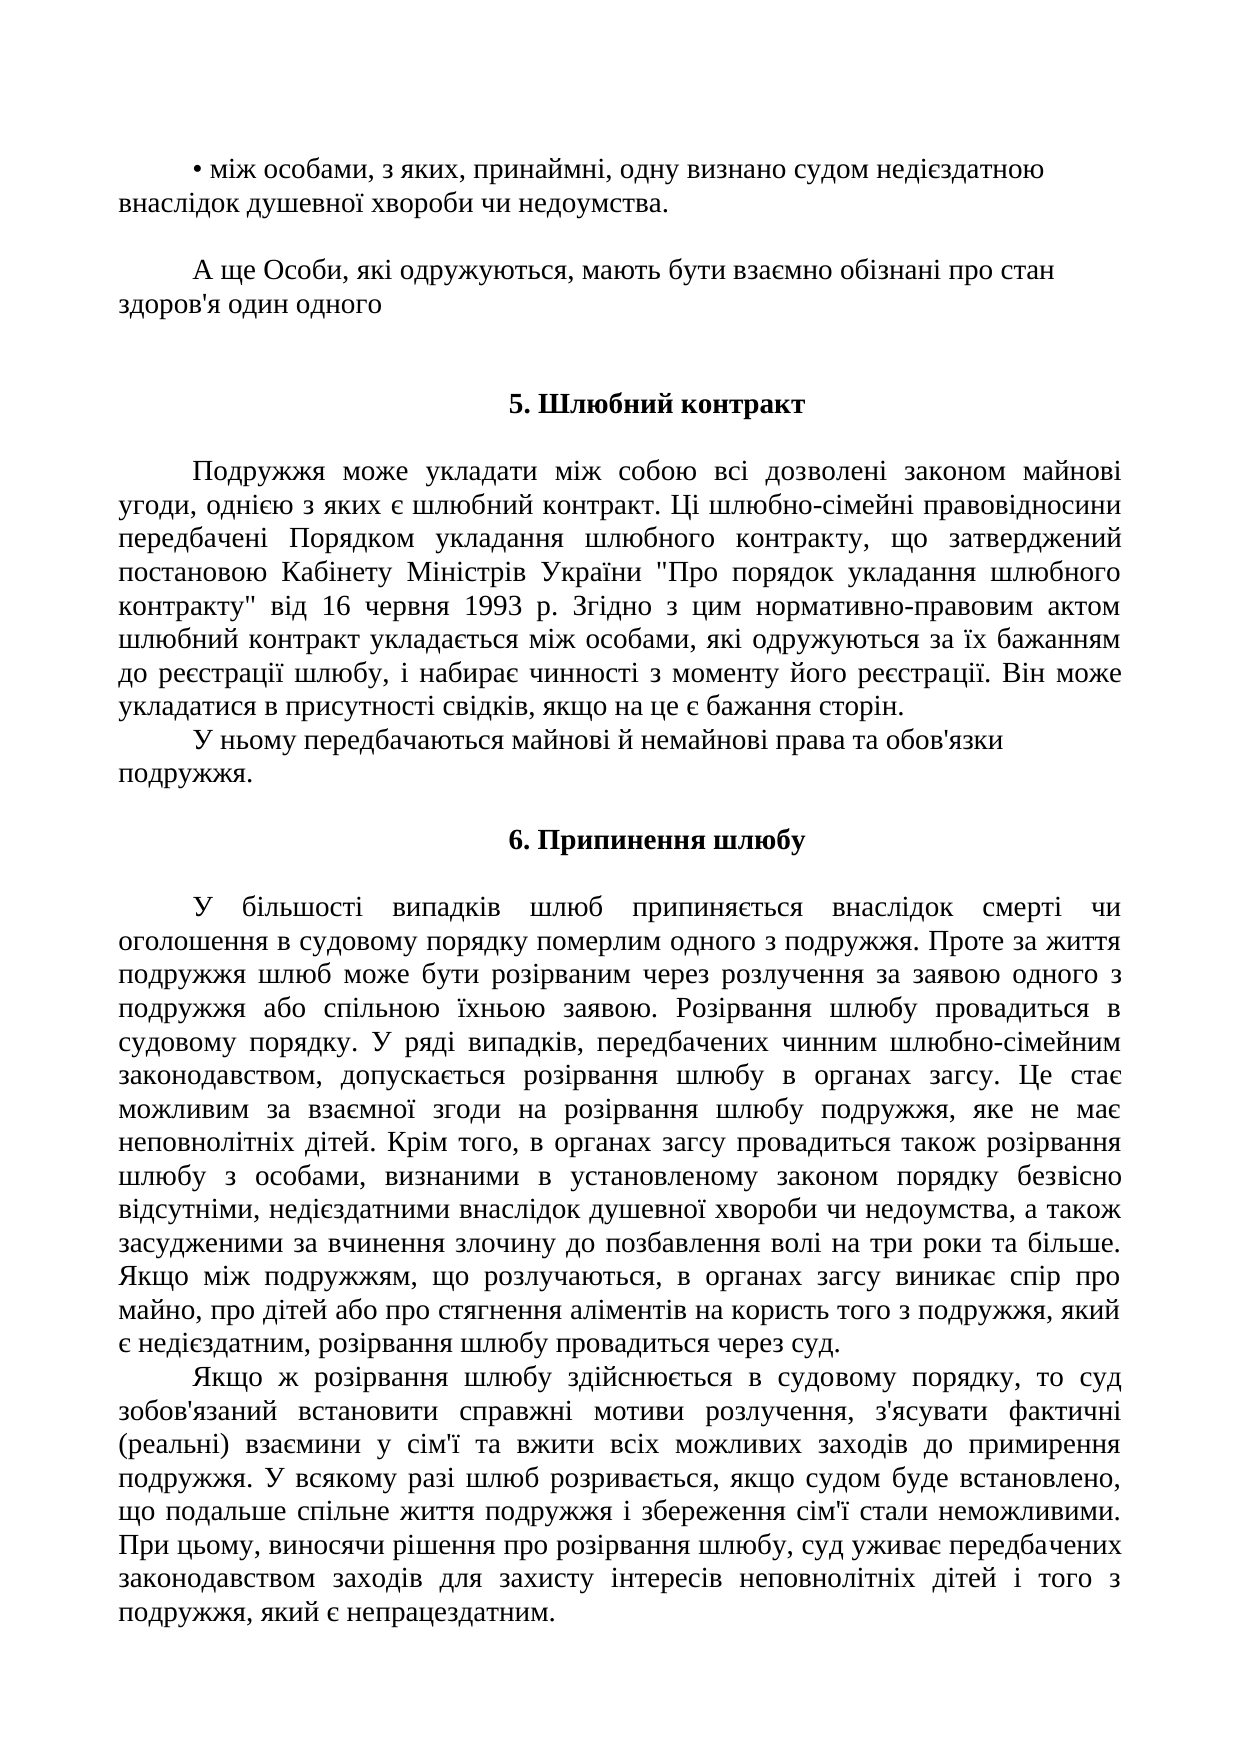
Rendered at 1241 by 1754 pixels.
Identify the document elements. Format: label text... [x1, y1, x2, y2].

text • між особами, з яких, принаймні, одну визнано судом недієздатною внаслідок душевної хвороби чи недоумства. [118, 152, 1122, 219]
text У ньому передбачаються майнові й немайнові права та обов'язки подружжя. [118, 722, 1122, 789]
text У більшості випадків шлюб припиняється внаслідок смерті чи оголошення в судовому порядку померлим одного з подружжя. Проте за життя подружжя шлюб може бути розірваним через розлучення за заявою одного з подружжя або спільною їхньою заявою. Розірвання шлюбу провадиться в судовому порядку. У ряді випадків, передбачених чинним шлюбно-сімейним законодавством, допускається розірвання шлюбу в органах загсу. Це стає можливим за взаємної згоди на розірвання шлюбу подружжя, яке не має неповнолітніх дітей. Крім того, в органах загсу провадиться також розірвання шлюбу з особами, визнаними в установленому законом порядку безвісно відсутніми, недієздатними внаслідок душевної хвороби чи недоумства, а також засудженими за вчинення злочину до позбавлення волі на три роки та більше. Якщо між подружжям, що розлучаються, в органах загсу виникає спір про майно, про дітей або про стягнення аліментів на користь того з подружжя, який є недієздатним, розірвання шлюбу провадиться через суд. [118, 889, 1122, 1359]
text Подружжя може укладати між собою всі дозволені законом майнові угоди, однією з яких є шлюбний контракт. Ці шлюбно-сімейні правовідносини передбачені Порядком укладання шлюбного контракту, що затверджений постановою Кабінету Міністрів України "Про порядок укладання шлюбного контракту" від 16 червня 1993 р. Згідно з цим нормативно-правовим актом шлюбний контракт укладається між особами, які одружуються за їх бажанням до реєстрації шлюбу, і набирає чинності з моменту його реєстрації. Він може укладатися в присутності свідків, якщо на це є бажання сторін. [118, 453, 1122, 722]
text А ще Особи, які одружуються, мають бути взаємно обізнані про стан здоров'я один одного [118, 252, 1122, 319]
text 5. Шлюбний контракт [118, 386, 1122, 420]
text 6. Припинення шлюбу [118, 822, 1122, 856]
text Якщо ж розірвання шлюбу здійснюється в судовому порядку, то суд зобов'язаний встановити справжні мотиви розлучення, з'ясувати фактичні (реальні) взаємини у сім'ї та вжити всіх можливих заходів до примирення подружжя. У всякому разі шлюб розривається, якщо судом буде встановлено, що подальше спільне життя подружжя і збереження сім'ї стали неможливими. При цьому, виносячи рішення про розірвання шлюбу, суд уживає передбачених законодавством заходів для захисту інтересів неповнолітніх дітей і того з подружжя, який є непрацездатним. [118, 1359, 1122, 1627]
